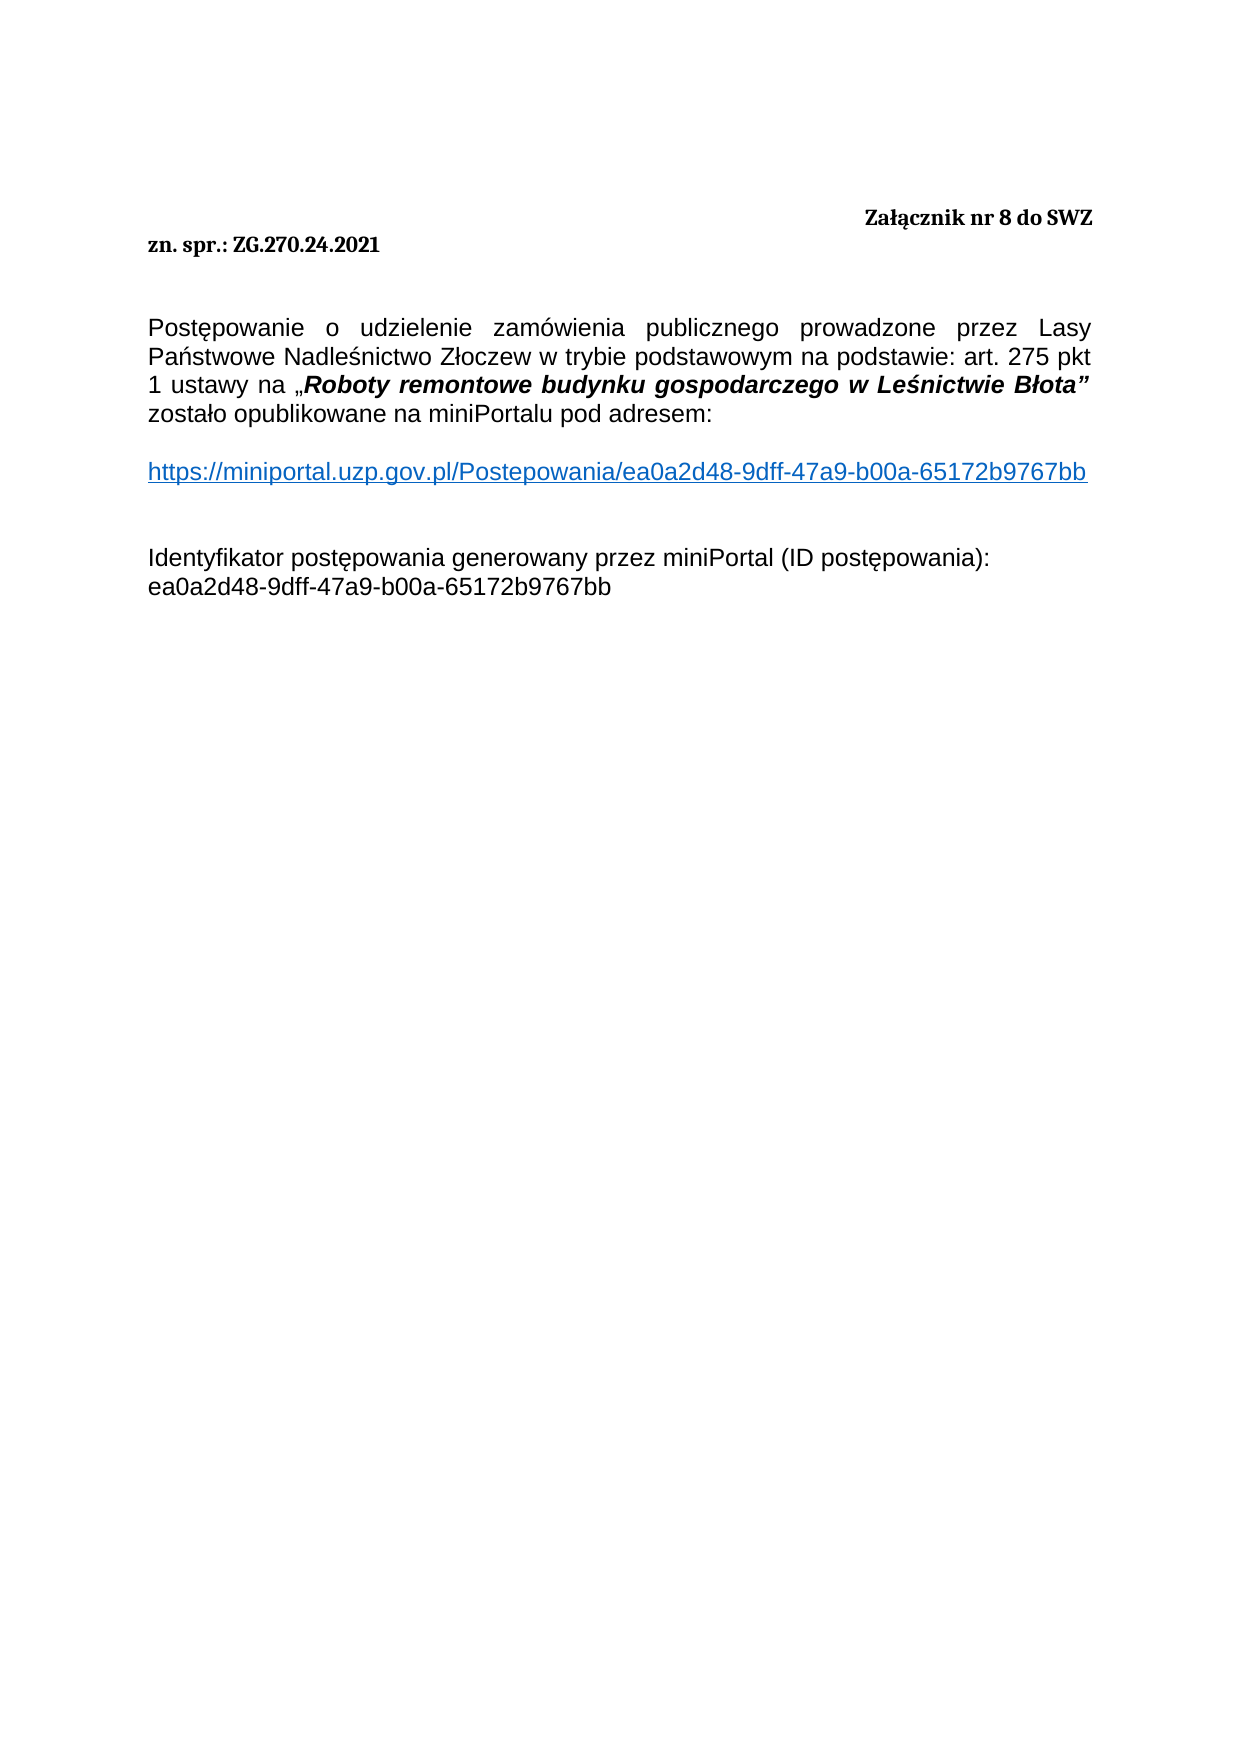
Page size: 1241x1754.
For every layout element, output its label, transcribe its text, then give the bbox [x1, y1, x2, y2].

text zn. spr.: ZG.270.24.2021 [148, 231, 1093, 258]
text Identyfikator postępowania generowany przez miniPortal (ID postępowania): [148, 543, 1093, 572]
text ea0a2d48-9dff-47a9-b00a-65172b9767bb [148, 572, 1093, 600]
text https://miniportal.uzp.gov.pl/Postepowania/ea0a2d48-9dff-47a9-b00a-65172b9767bb [148, 457, 1093, 485]
text Załącznik nr 8 do SWZ [148, 205, 1093, 231]
text Postępowanie o udzielenie zamówienia publicznego prowadzone przez Lasy Państwowe Nadleśnictwo Złoczew w trybie podstawowym na podstawie: art. 275 pkt 1 ustawy na „Roboty remontowe budynku gospodarczego w Leśnictwie Błota” zostało opublikowane na miniPortalu pod adresem: [148, 313, 1093, 428]
